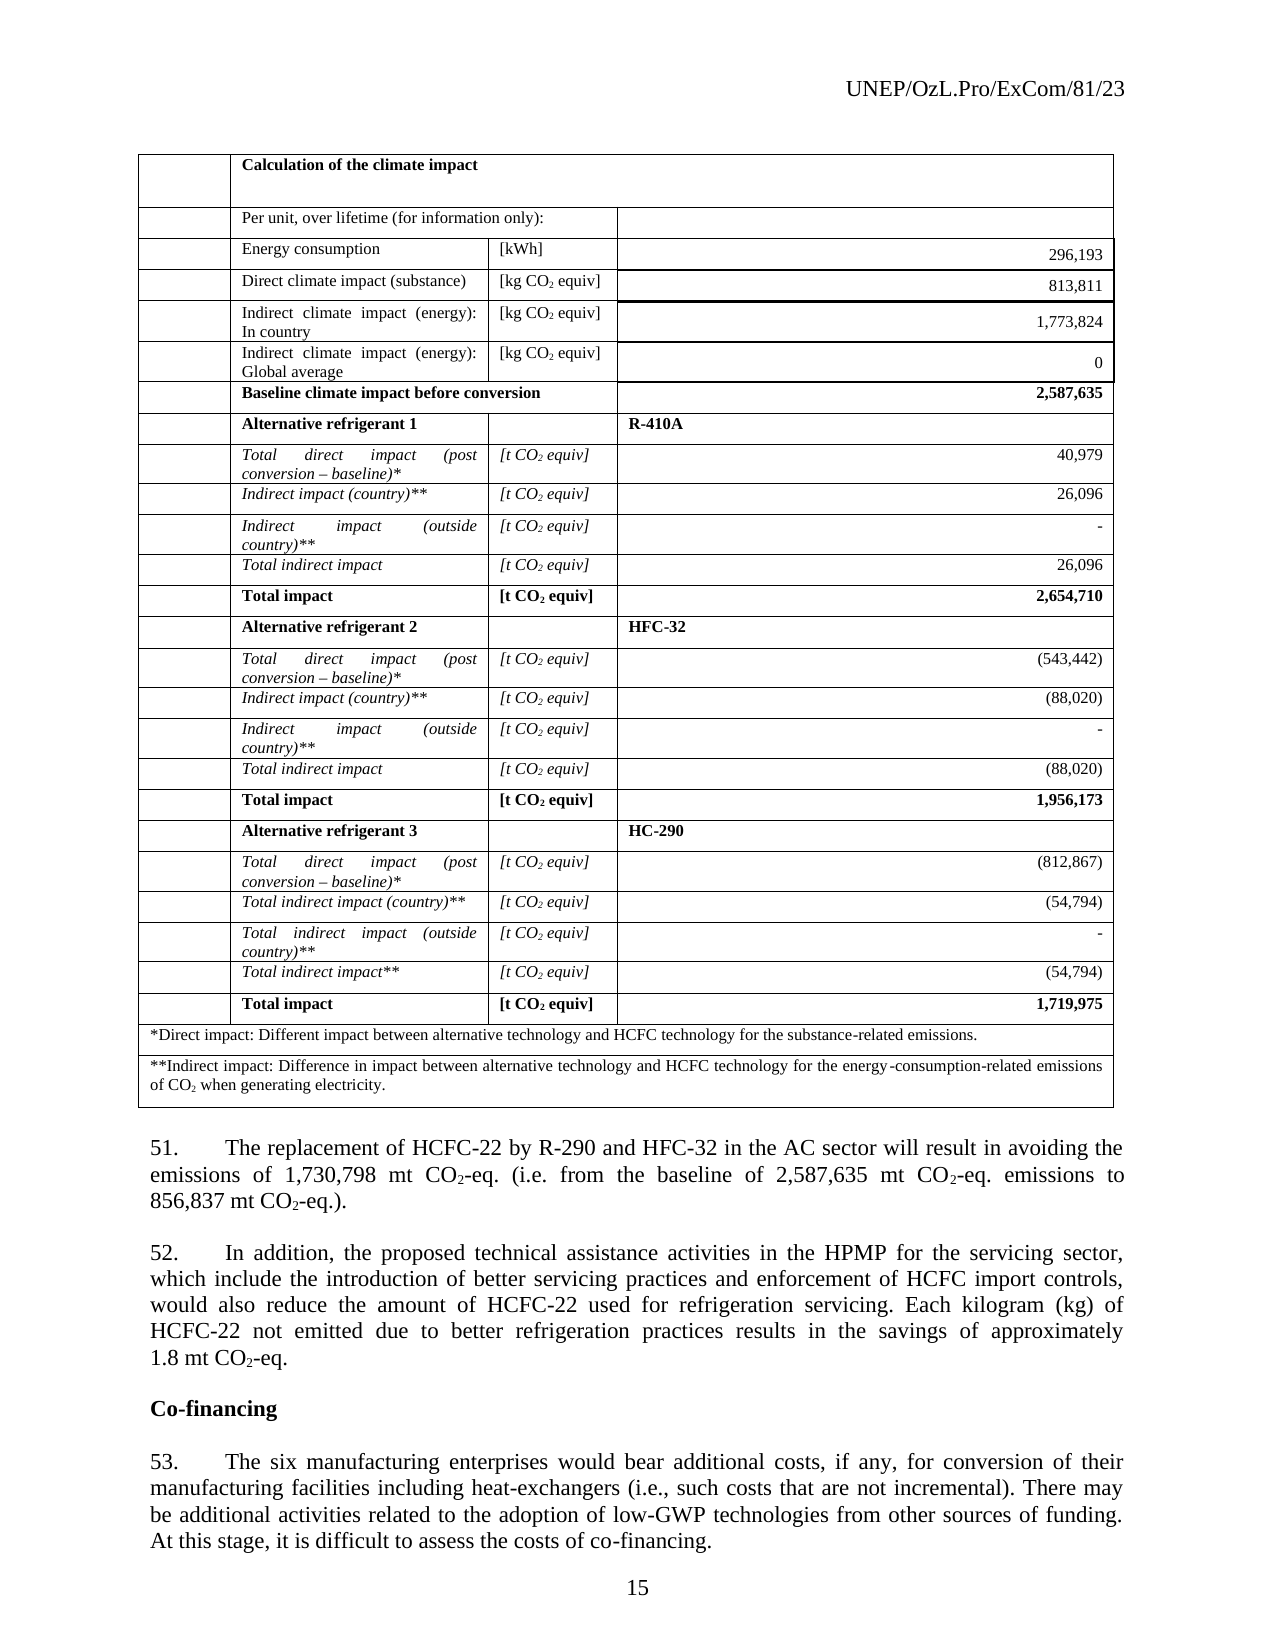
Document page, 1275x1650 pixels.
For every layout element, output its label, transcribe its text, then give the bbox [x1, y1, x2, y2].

table_cell [139, 649, 230, 687]
table_cell 2,587,635 [618, 383, 1113, 412]
table_cell (88,020) [618, 759, 1113, 789]
table_cell *Direct impact: Different impact between alternative technology and HCFC technology for the substance-related emissions. [139, 1025, 1113, 1055]
table_cell [t CO2 equiv] [489, 994, 617, 1024]
table_cell [139, 239, 230, 269]
table_cell [t CO2 equiv] [489, 484, 617, 514]
table_cell Energy consumption [231, 239, 488, 269]
table_cell [t CO2 equiv] [489, 852, 617, 891]
table_cell Total indirect impact [231, 759, 488, 789]
table_cell [139, 892, 230, 922]
table_cell (54,794) [618, 962, 1113, 992]
table_cell Total impact [231, 994, 488, 1024]
table_cell Alternative refrigerant 1 [231, 414, 488, 444]
table_cell Indirect impact (outside country)** [231, 515, 488, 554]
table_cell [t CO2 equiv] [489, 649, 617, 687]
subtitle In addition, the proposed technical assistance activities in the HPMP for the servicing sector, which include the introduction of better servicing practices and enforcement of HCFC import controls, would also reduce the amount of HCFC-22 used for refrigeration servicing. Each kilogram (kg) of HCFC-22 not emitted due to better refrigeration practices results in the savings of approximately 1.8 mt CO2-eq. [150, 1238, 1125, 1370]
table_cell [139, 617, 230, 647]
text Co-financing [150, 1395, 1125, 1422]
table_cell (812,867) [618, 852, 1113, 891]
table_cell 1,956,173 [618, 790, 1113, 820]
table_cell Total direct impact (post conversion – baseline)* [231, 852, 488, 891]
table_cell Total direct impact (post conversion – baseline)* [231, 649, 488, 687]
table_cell Indirect climate impact (energy): Global average [231, 342, 488, 381]
table_cell 26,096 [618, 555, 1113, 585]
table_cell [t CO2 equiv] [489, 892, 617, 922]
table_cell [139, 586, 230, 616]
table_cell Total indirect impact** [231, 962, 488, 992]
table_cell [t CO2 equiv] [489, 790, 617, 820]
table_cell **Indirect impact: Difference in impact between alternative technology and HCFC technology for the energy-consumption-related emissions of CO2 when generating electricity. [139, 1056, 1113, 1107]
table_cell [139, 342, 230, 381]
table_cell [139, 719, 230, 757]
table_cell Alternative refrigerant 2 [231, 617, 488, 647]
table_cell [t CO2 equiv] [489, 923, 617, 961]
table_cell [139, 759, 230, 789]
table_cell [139, 208, 230, 238]
table_cell Indirect impact (country)** [231, 688, 488, 718]
table_cell - [618, 719, 1113, 757]
table_cell [139, 962, 230, 992]
table_cell Total direct impact (post conversion – baseline)* [231, 445, 488, 483]
table_cell [139, 515, 230, 554]
table_cell [489, 414, 617, 444]
table_cell Indirect impact (outside country)** [231, 719, 488, 757]
table_cell [139, 821, 230, 851]
table_cell Indirect climate impact (energy): In country [231, 301, 488, 341]
table_cell [139, 852, 230, 891]
table_cell [139, 790, 230, 820]
table_cell [139, 301, 230, 341]
table_cell [139, 555, 230, 585]
table_cell [139, 155, 230, 207]
table_cell HFC-32 [618, 617, 1113, 647]
table_cell [139, 484, 230, 514]
table_cell 40,979 [618, 445, 1113, 483]
table_cell (54,794) [618, 892, 1113, 922]
table_cell (88,020) [618, 688, 1113, 718]
table_cell [kWh] [489, 239, 617, 269]
table_cell 1,719,975 [618, 994, 1113, 1024]
table_cell [139, 923, 230, 961]
table_cell [139, 270, 230, 300]
table_cell [t CO2 equiv] [489, 445, 617, 483]
table_cell [t CO2 equiv] [489, 555, 617, 585]
table_cell 2,654,710 [618, 586, 1113, 616]
table_cell [t CO2 equiv] [489, 759, 617, 789]
table_cell 0 [618, 343, 1113, 381]
table_cell [kg CO2 equiv] [489, 270, 617, 300]
table_cell [139, 994, 230, 1024]
table_cell [618, 208, 1113, 238]
table_cell [t CO2 equiv] [489, 719, 617, 757]
table_cell 296,193 [618, 239, 1113, 269]
table_cell [kg CO2 equiv] [489, 342, 617, 381]
table_cell [139, 688, 230, 718]
table_cell Total impact [231, 790, 488, 820]
table_cell Indirect impact (country)** [231, 484, 488, 514]
table_cell (543,442) [618, 649, 1113, 687]
table_cell [139, 414, 230, 444]
table_cell R-410A [618, 414, 1113, 444]
table_cell [489, 821, 617, 851]
table_cell Baseline climate impact before conversion [231, 382, 617, 412]
table_cell Per unit, over lifetime (for information only): [231, 208, 617, 238]
table_cell 26,096 [618, 484, 1113, 514]
table_cell HC-290 [618, 821, 1113, 851]
table_cell [t CO2 equiv] [489, 688, 617, 718]
table_cell [139, 382, 230, 412]
table_cell Total indirect impact (country)** [231, 892, 488, 922]
subtitle The replacement of HCFC-22 by R-290 and HFC-32 in the AC sector will result in avoiding the emissions of 1,730,798 mt CO2-eq. (i.e. from the baseline of 2,587,635 mt CO2-eq. emissions to 856,837 mt CO2-eq.). [150, 1134, 1125, 1213]
table_cell Alternative refrigerant 3 [231, 821, 488, 851]
table_cell [t CO2 equiv] [489, 586, 617, 616]
table_cell - [618, 515, 1113, 554]
table_cell [139, 445, 230, 483]
table_cell Direct climate impact (substance) [231, 270, 488, 300]
table_cell [t CO2 equiv] [489, 962, 617, 992]
table_cell Total impact [231, 586, 488, 616]
table_cell 1,773,824 [618, 303, 1113, 341]
table_cell Total indirect impact [231, 555, 488, 585]
table_cell Total indirect impact (outside country)** [231, 923, 488, 961]
table_cell [489, 617, 617, 647]
subtitle The six manufacturing enterprises would bear additional costs, if any, for conversion of their manufacturing facilities including heat-exchangers (i.e., such costs that are not incremental). There may be additional activities related to the adoption of low-GWP technologies from other sources of funding. At this stage, it is difficult to assess the costs of co-financing. [150, 1448, 1125, 1553]
table_cell [t CO2 equiv] [489, 515, 617, 554]
table_cell - [618, 923, 1113, 961]
table_cell 813,811 [618, 271, 1113, 300]
table_cell Calculation of the climate impact [231, 155, 1113, 207]
table_cell [kg CO2 equiv] [489, 301, 617, 341]
